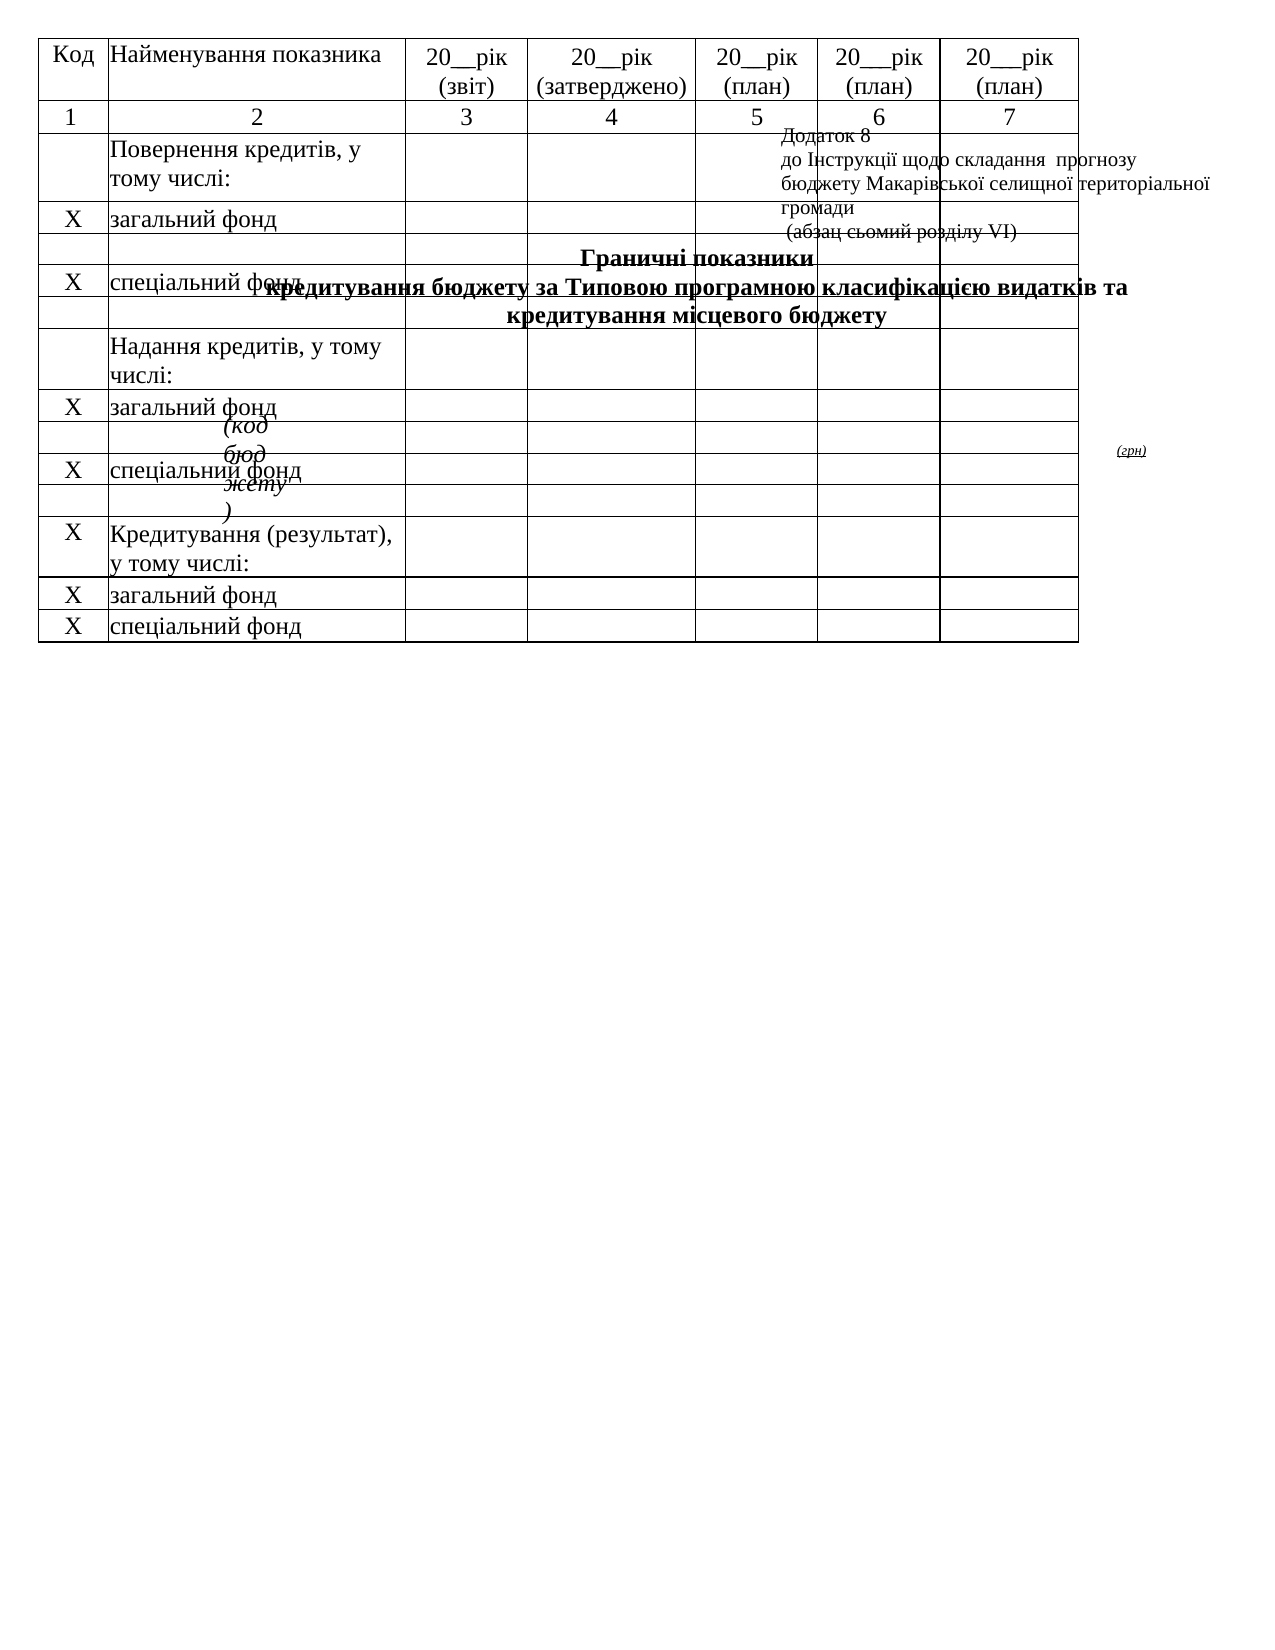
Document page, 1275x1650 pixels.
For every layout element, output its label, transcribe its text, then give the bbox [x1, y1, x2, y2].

table_cell загальний фонд [109, 202, 405, 233]
table_cell [406, 517, 527, 576]
table_cell Надання кредитів, у тому числі: [109, 329, 405, 388]
table_cell [39, 329, 108, 388]
table_header 20 рік (затверджено) [528, 39, 695, 99]
table_cell [696, 454, 817, 484]
table_cell Х [39, 202, 108, 233]
table_cell [528, 422, 695, 452]
table_cell [696, 329, 817, 388]
table_cell [528, 329, 695, 388]
table_cell загальний фонд [109, 390, 405, 421]
table_cell [406, 202, 527, 233]
table_cell [696, 578, 817, 608]
table_cell Х [39, 517, 108, 576]
table_cell [941, 390, 1078, 421]
table_cell спеціальний фонд [292, 454, 405, 484]
table_cell [818, 485, 939, 516]
table_cell Кредитування (результат), у тому числі: [109, 517, 405, 576]
table_cell [696, 134, 781, 201]
table_cell [696, 390, 817, 421]
table_cell Х [39, 454, 108, 484]
table_cell 2 [109, 101, 405, 133]
table_header 20 рік (звіт) [406, 39, 527, 99]
table_cell [39, 134, 108, 201]
table_cell [818, 390, 939, 421]
table_cell [818, 517, 939, 576]
table_cell [528, 134, 695, 201]
table_cell [39, 297, 108, 328]
text (абзац сьомий розділу VI) [781, 219, 1217, 243]
table_cell [406, 134, 527, 201]
table_cell [818, 422, 939, 452]
table_cell Повернення кредитів, у тому числі: [109, 134, 405, 201]
table_header 20 рік (план) [696, 39, 817, 99]
table_cell [39, 485, 108, 516]
text Граничні показники кредитування бюджету за Типовою програмною класифікацією видатків та кредитування місцевого бюджету [177, 243, 1217, 329]
table_cell [818, 610, 939, 641]
text (грн) [1117, 442, 1149, 470]
table_cell [696, 485, 817, 516]
table_cell [406, 485, 527, 516]
table_cell Х [39, 265, 108, 296]
table_cell [696, 234, 781, 243]
table_cell [941, 329, 1078, 388]
table_cell 3 [406, 101, 527, 133]
table_cell [941, 610, 1078, 641]
table_cell [528, 202, 695, 233]
table_cell [109, 234, 405, 264]
table_cell Х [39, 390, 108, 421]
table_cell [696, 202, 781, 233]
table_cell [696, 422, 817, 452]
table_cell [109, 297, 177, 328]
table_cell [941, 485, 1078, 516]
table_cell 7 [941, 101, 1078, 123]
table_cell [941, 454, 1078, 484]
table_cell 4 [528, 101, 695, 133]
table_header Найменування показника [109, 39, 405, 99]
table_cell [528, 578, 695, 608]
text (код бюджету) [223, 410, 292, 525]
table_cell [406, 578, 527, 608]
text Додаток 8 [781, 123, 1217, 147]
table_cell [696, 517, 817, 576]
table_cell [406, 422, 527, 452]
table_cell [528, 390, 695, 421]
table_cell [109, 485, 223, 516]
text до Інструкції щодо складання прогнозу бюджету Макарівської селищної територіальної громади [781, 147, 1217, 219]
table_cell спеціальний фонд [109, 265, 177, 296]
table_cell [818, 578, 939, 608]
table_cell [941, 517, 1078, 576]
table_cell [941, 578, 1078, 608]
table_cell [528, 610, 695, 641]
table_cell спеціальний фонд [109, 454, 223, 484]
table_cell спеціальний фонд [109, 610, 405, 641]
table_cell 1 [39, 101, 108, 133]
table_cell [406, 329, 527, 388]
table_cell [528, 517, 695, 576]
table_cell [109, 422, 223, 452]
table_cell [39, 422, 108, 452]
table_cell Х [39, 578, 108, 608]
table_cell [292, 422, 405, 452]
table_cell [406, 234, 527, 243]
table_header Код [39, 39, 108, 99]
table_cell загальний фонд [109, 578, 405, 608]
table_cell [406, 610, 527, 641]
table_cell [818, 454, 939, 484]
table_cell 5 [696, 101, 817, 133]
table_cell [941, 422, 1078, 452]
table_cell [528, 234, 695, 243]
table_cell [39, 234, 108, 264]
table_cell 6 [818, 101, 939, 123]
table_header 20 рік (план) [818, 39, 939, 99]
table_cell Х [39, 610, 108, 641]
table_cell [406, 390, 527, 421]
table_cell [292, 485, 405, 516]
table_cell [696, 610, 817, 641]
table_cell [406, 454, 527, 484]
table_cell [818, 329, 939, 388]
table_cell [528, 485, 695, 516]
table_cell [528, 454, 695, 484]
table_header 20 рік (план) [941, 39, 1078, 99]
